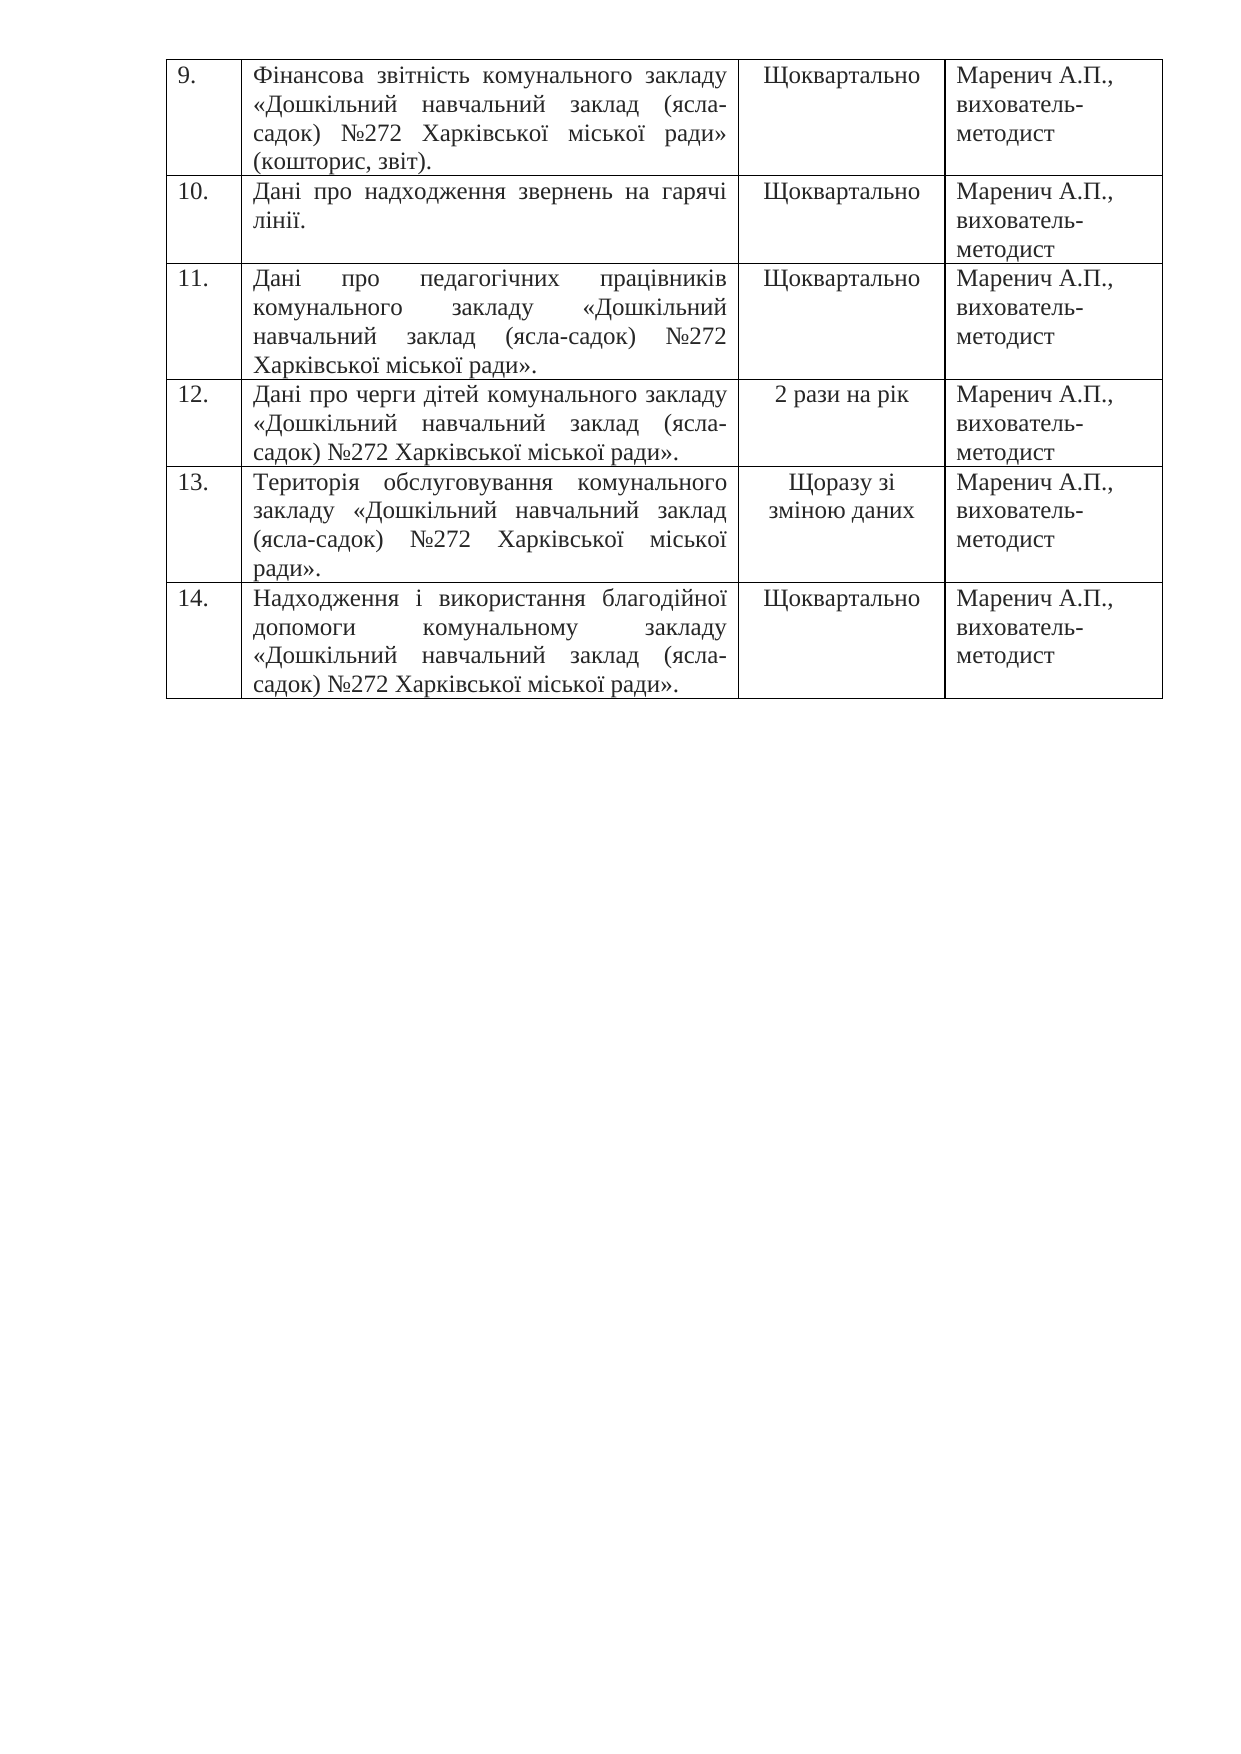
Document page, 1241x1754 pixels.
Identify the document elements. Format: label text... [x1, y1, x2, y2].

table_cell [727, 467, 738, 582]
table_cell 14. [167, 583, 241, 698]
table_cell Щоразу зі зміною даних [739, 467, 944, 582]
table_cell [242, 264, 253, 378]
table_cell 10. [167, 176, 241, 262]
table_cell 9. [167, 60, 241, 175]
table_cell Маренич А.П., вихователь-методист [946, 467, 1162, 582]
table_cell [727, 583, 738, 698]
table_cell 11. [167, 264, 241, 378]
table_cell 13. [167, 467, 241, 582]
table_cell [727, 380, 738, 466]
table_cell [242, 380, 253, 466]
table_cell Маренич А.П., вихователь-методист [946, 583, 1162, 698]
table_cell Щоквартально [739, 264, 944, 378]
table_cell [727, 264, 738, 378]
table_cell Маренич А.П., вихователь-методист [946, 380, 1162, 466]
table_cell Фінансова звітність комунального закладу «Дошкільний навчальний заклад (ясла-садок) №272 Харківської міської ради» (кошторис, звіт). [242, 60, 738, 175]
table_cell Маренич А.П., вихователь-методист [946, 264, 1162, 378]
table_cell 2 рази на рік [739, 380, 944, 466]
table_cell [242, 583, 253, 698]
table_cell Щоквартально [739, 176, 944, 262]
table_cell Дані про надходження звернень на гарячі лінії. [242, 176, 738, 262]
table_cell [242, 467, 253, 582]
table_cell 12. [167, 380, 241, 466]
table_cell Щоквартально [739, 60, 944, 175]
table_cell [946, 60, 1162, 175]
table_cell Щоквартально [739, 583, 944, 698]
table_cell Маренич А.П., вихователь-методист [946, 176, 1162, 262]
